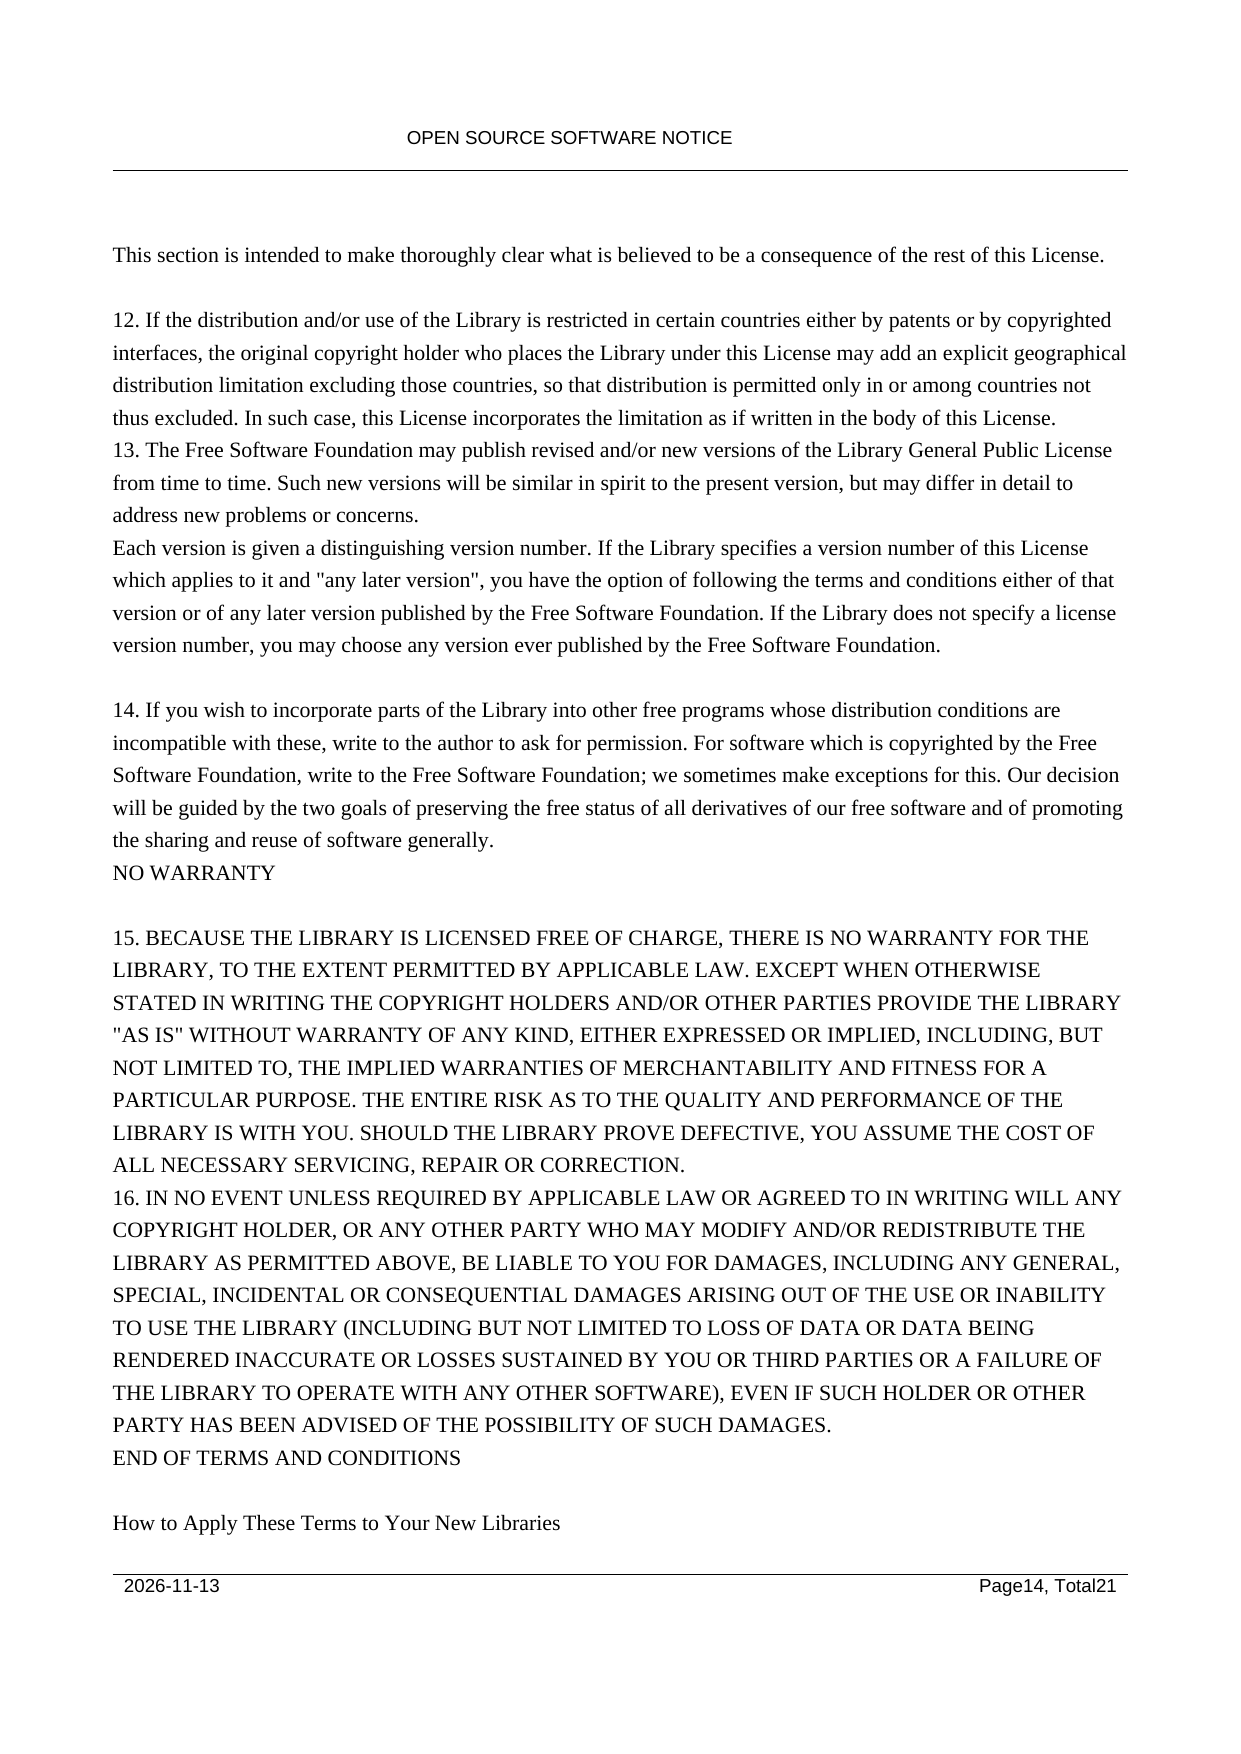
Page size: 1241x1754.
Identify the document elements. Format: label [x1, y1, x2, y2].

text [112, 206, 1128, 1539]
